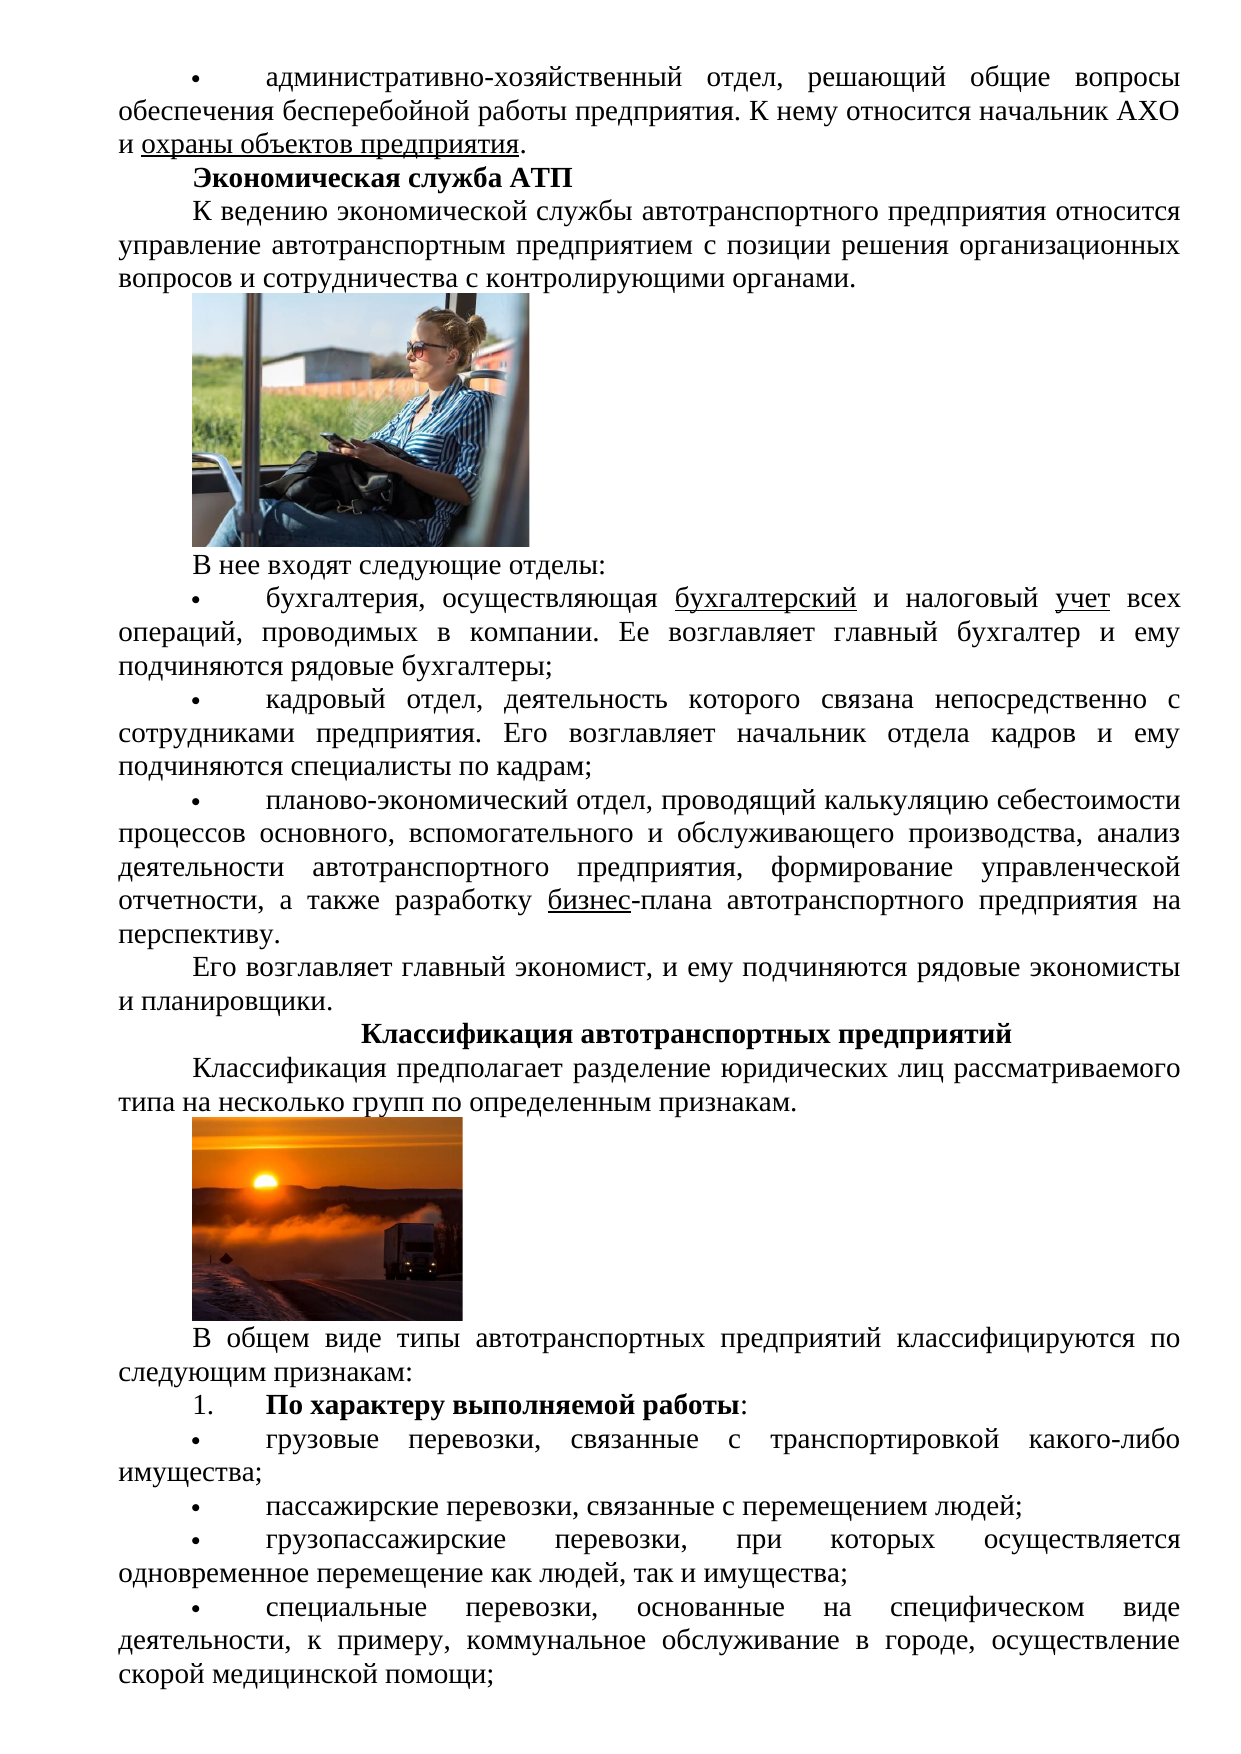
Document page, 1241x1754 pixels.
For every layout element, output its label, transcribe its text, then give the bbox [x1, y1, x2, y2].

list специальные перевозки, основанные на специфическом виде деятельности, к примеру, коммунальное обслуживание в городе, осуществление скорой медицинской помощи; [118, 1589, 1181, 1689]
text В нее входят следующие отделы: [118, 547, 1181, 581]
list пассажирские перевозки, связанные с перемещением людей; [118, 1488, 1181, 1522]
picture [192, 1117, 463, 1321]
text Классификация предполагает разделение юридических лиц рассматриваемого типа на несколько групп по определенным признакам. [118, 1050, 1181, 1117]
list кадровый отдел, деятельность которого связана непосредственно с сотрудниками предприятия. Его возглавляет начальник отдела кадров и ему подчиняются специалисты по кадрам; [118, 681, 1181, 782]
text К ведению экономической службы автотранспортного предприятия относится управление автотранспортным предприятием с позиции решения организационных вопросов и сотрудничества с контролирующими органами. [118, 193, 1181, 294]
list планово-экономический отдел, проводящий калькуляцию себестоимости процессов основного, вспомогательного и обслуживающего производства, анализ деятельности автотранспортного предприятия, формирование управленческой отчетности, а также разработку бизнес-плана автотранспортного предприятия на перспективу. [118, 782, 1181, 949]
text Его возглавляет главный экономист, и ему подчиняются рядовые экономисты и планировщики. [118, 949, 1181, 1017]
list бухгалтерия, осуществляющая бухгалтерский и налоговый учет всех операций, проводимых в компании. Ее возглавляет главный бухгалтер и ему подчиняются рядовые бухгалтеры; [118, 581, 1181, 681]
list грузовые перевозки, связанные с транспортировкой какого-либо имущества; [118, 1421, 1181, 1488]
text В общем виде типы автотранспортных предприятий классифицируются по следующим признакам: [118, 1320, 1181, 1387]
list грузопассажирские перевозки, при которых осуществляется одновременное перемещение как людей, так и имущества; [118, 1522, 1181, 1589]
text Экономическая служба АТП [118, 160, 1181, 193]
picture [192, 293, 530, 547]
list По характеру выполняемой работы: [118, 1387, 1181, 1421]
list административно-хозяйственный отдел, решающий общие вопросы обеспечения бесперебойной работы предприятия. К нему относится начальник АХО и охраны объектов предприятия. [118, 59, 1181, 160]
text Классификация автотранспортных предприятий [118, 1017, 1181, 1050]
